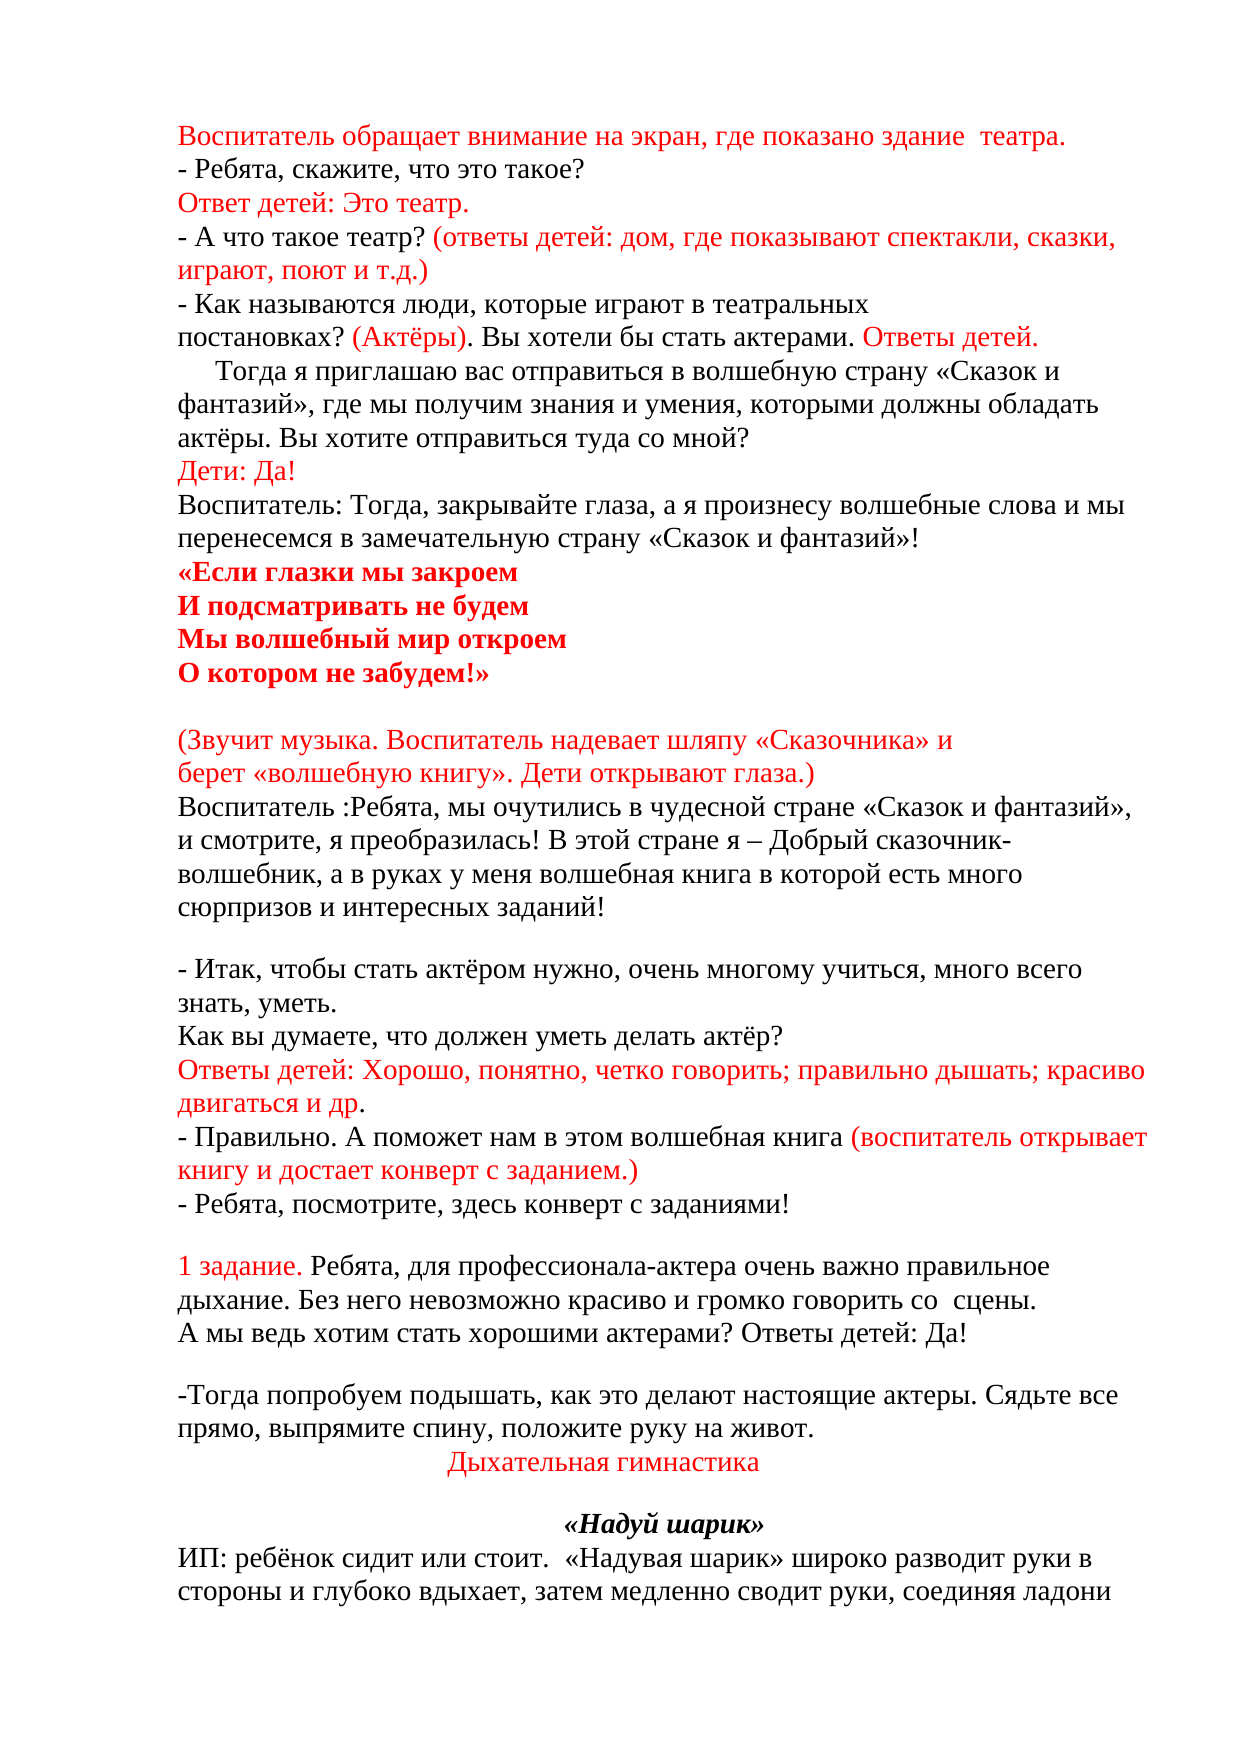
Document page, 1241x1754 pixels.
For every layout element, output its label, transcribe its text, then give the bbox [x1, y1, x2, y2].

text - Итак, чтобы стать актёром нужно, очень многому учиться, много всего знать, уметь. [177, 951, 1152, 1018]
text Дети: Да! [177, 453, 1152, 487]
text Ответ детей: Это театр. [177, 185, 1152, 219]
text Тогда я приглашаю вас отправиться в волшебную страну «Сказок и фантазий», где мы получим знания и умения, которыми должны обладать актёры. Вы хотите отправиться туда со мной? [177, 353, 1152, 453]
text - Правильно. А поможет нам в этом волшебная книга (воспитатель открывает книгу и достает конверт с заданием.) [177, 1119, 1152, 1186]
text Воспитатель :Ребята, мы очутились в чудесной стране «Сказок и фантазий», и смотрите, я преобразилась! В этой стране я – Добрый сказочник-волшебник, а в руках у меня волшебная книга в которой есть много сюрпризов и интересных заданий! [177, 789, 1152, 923]
text - Ребята, скажите, что это такое? [177, 152, 1152, 185]
text И подсматривать не будем [177, 588, 1152, 621]
text О котором не забудем!» [177, 655, 1152, 688]
text «Надуй шарик» [177, 1506, 1152, 1540]
text Мы волшебный мир откроем [177, 621, 1152, 655]
text Ответы детей: Хорошо, понятно, четко говорить; правильно дышать; красиво двигаться и др. [177, 1052, 1152, 1119]
text -Тогда попробуем подышать, как это делают настоящие актеры. Сядьте все прямо, выпрямите спину, положите руку на живот. [177, 1377, 1152, 1444]
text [177, 1540, 1152, 1607]
text Воспитатель: Тогда, закрывайте глаза, а я произнесу волшебные слова и мы перенесемся в замечательную страну «Сказок и фантазий»! [177, 487, 1152, 554]
text Дыхательная гимнастика [177, 1444, 1152, 1477]
text - А что такое театр? (ответы детей: дом, где показывают спектакли, сказки, играют, поют и т.д.) [177, 219, 1152, 286]
text Воспитатель обращает внимание на экран, где показано здание театра. [177, 118, 1152, 152]
text - Ребята, посмотрите, здесь конверт с заданиями! [177, 1186, 1152, 1219]
text 1 задание. Ребята, для профессионала-актера очень важно правильное дыхание. Без него невозможно красиво и громко говорить со сцены. [177, 1248, 1152, 1315]
text (Звучит музыка. Воспитатель надевает шляпу «Сказочника» и берет «волшебную книгу». Дети открывают глаза.) [177, 722, 1152, 789]
text Как вы думаете, что должен уметь делать актёр? [177, 1018, 1152, 1052]
text - Как называются люди, которые играют в театральных постановках? (Актёры). Вы хотели бы стать актерами. Ответы детей. [177, 286, 1152, 353]
text А мы ведь хотим стать хорошими актерами? Ответы детей: Да! [177, 1315, 1152, 1349]
text «Если глазки мы закроем [177, 554, 1152, 588]
